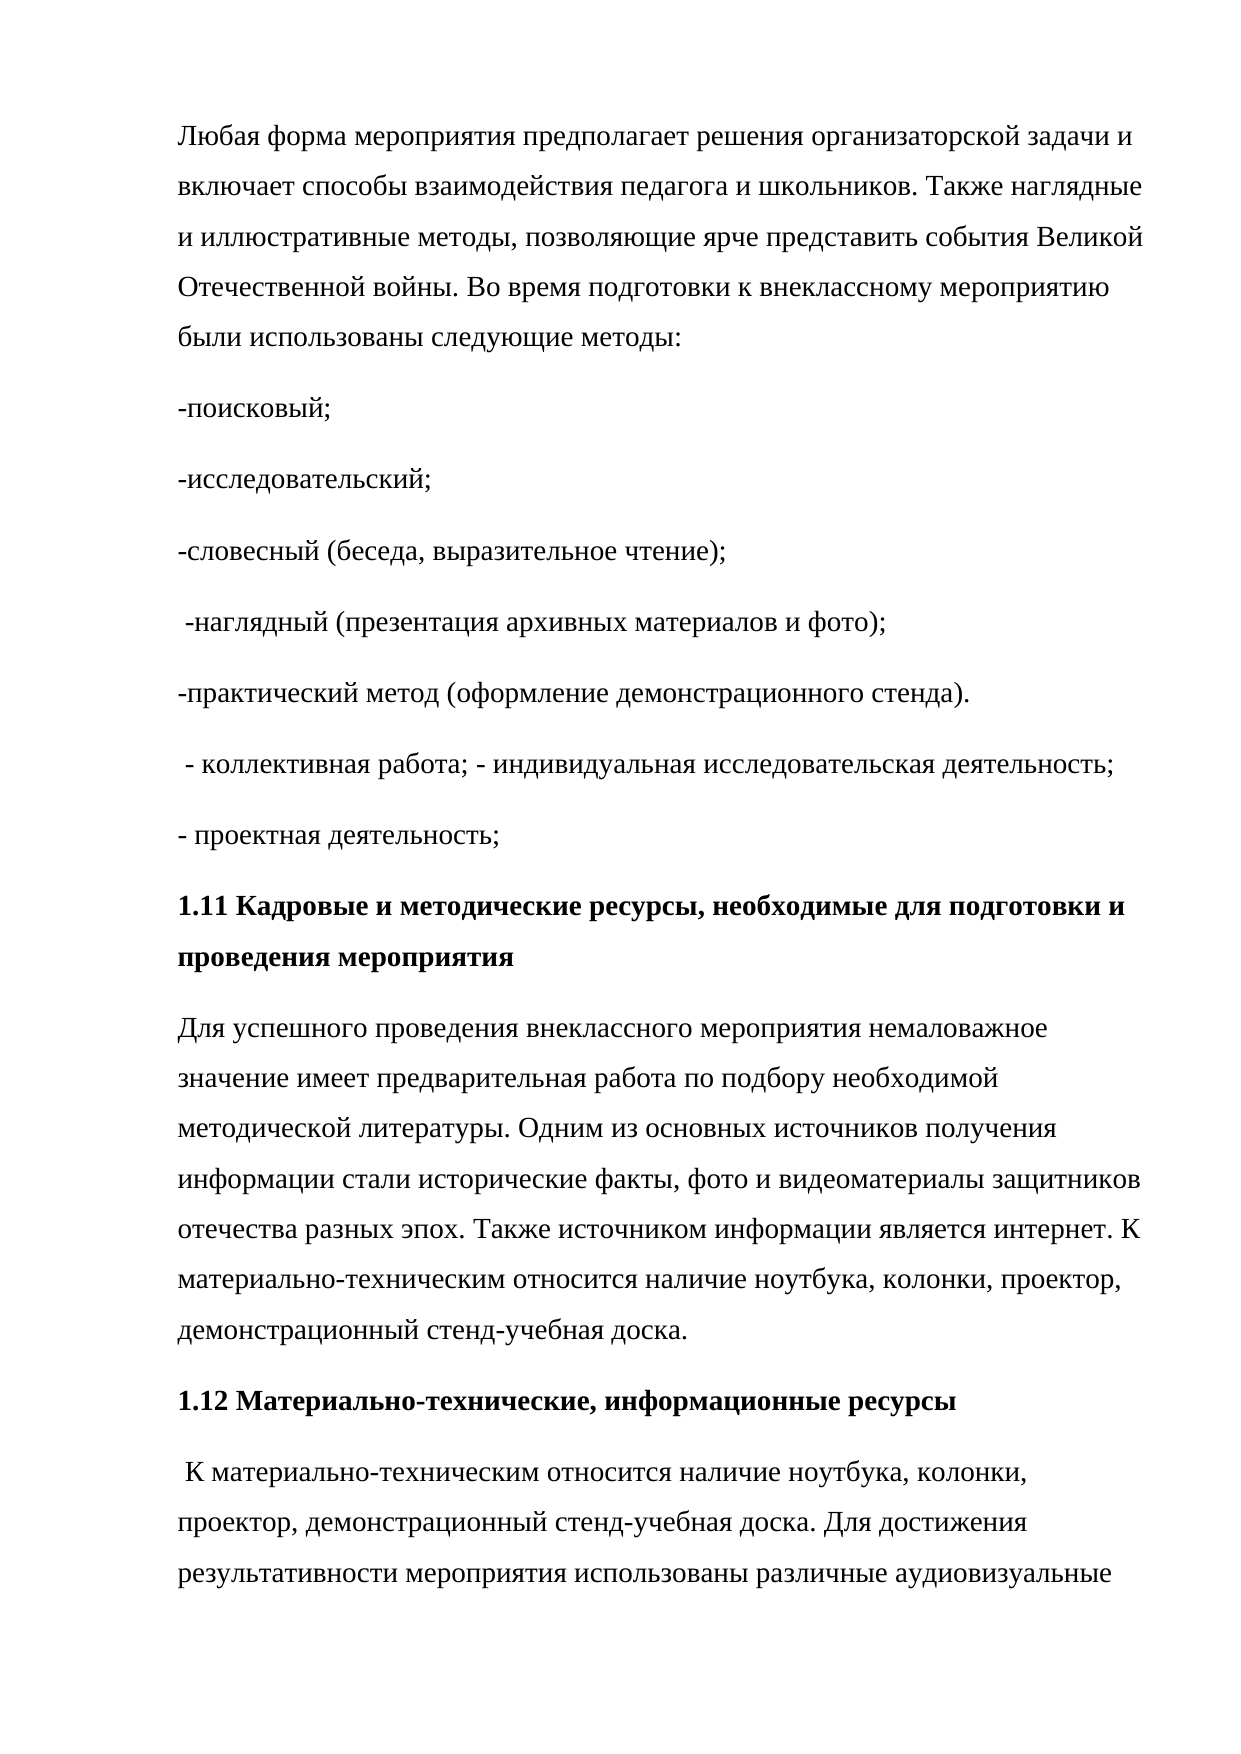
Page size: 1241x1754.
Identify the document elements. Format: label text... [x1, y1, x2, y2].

text -поисковый; [177, 391, 1152, 424]
text -словесный (беседа, выразительное чтение); [177, 533, 1152, 566]
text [177, 1454, 1152, 1588]
text 1.12 Материально-технические, информационные ресурсы [177, 1383, 1152, 1417]
text -наглядный (презентация архивных материалов и фото); [177, 604, 1152, 637]
text - проектная деятельность; [177, 817, 1152, 851]
text Любая форма мероприятия предполагает решения организаторской задачи и включает способы взаимодействия педагога и школьников. Также наглядные и иллюстративные методы, позволяющие ярче представить события Великой Отечественной войны. Во время подготовки к внеклассному мероприятию были использованы следующие методы: [177, 118, 1152, 353]
text -практический метод (оформление демонстрационного стенда). [177, 675, 1152, 709]
text Для успешного проведения внеклассного мероприятия немаловажное значение имеет предварительная работа по подбору необходимой методической литературы. Одним из основных источников получения информации стали исторические факты, фото и видеоматериалы защитников отечества разных эпох. Также источником информации является интернет. К материально-техническим относится наличие ноутбука, колонки, проектор, демонстрационный стенд-учебная доска. [177, 1010, 1152, 1345]
text - коллективная работа; - индивидуальная исследовательская деятельность; [177, 746, 1152, 780]
text 1.11 Кадровые и методические ресурсы, необходимые для подготовки и проведения мероприятия [177, 888, 1152, 972]
text -исследовательский; [177, 462, 1152, 495]
